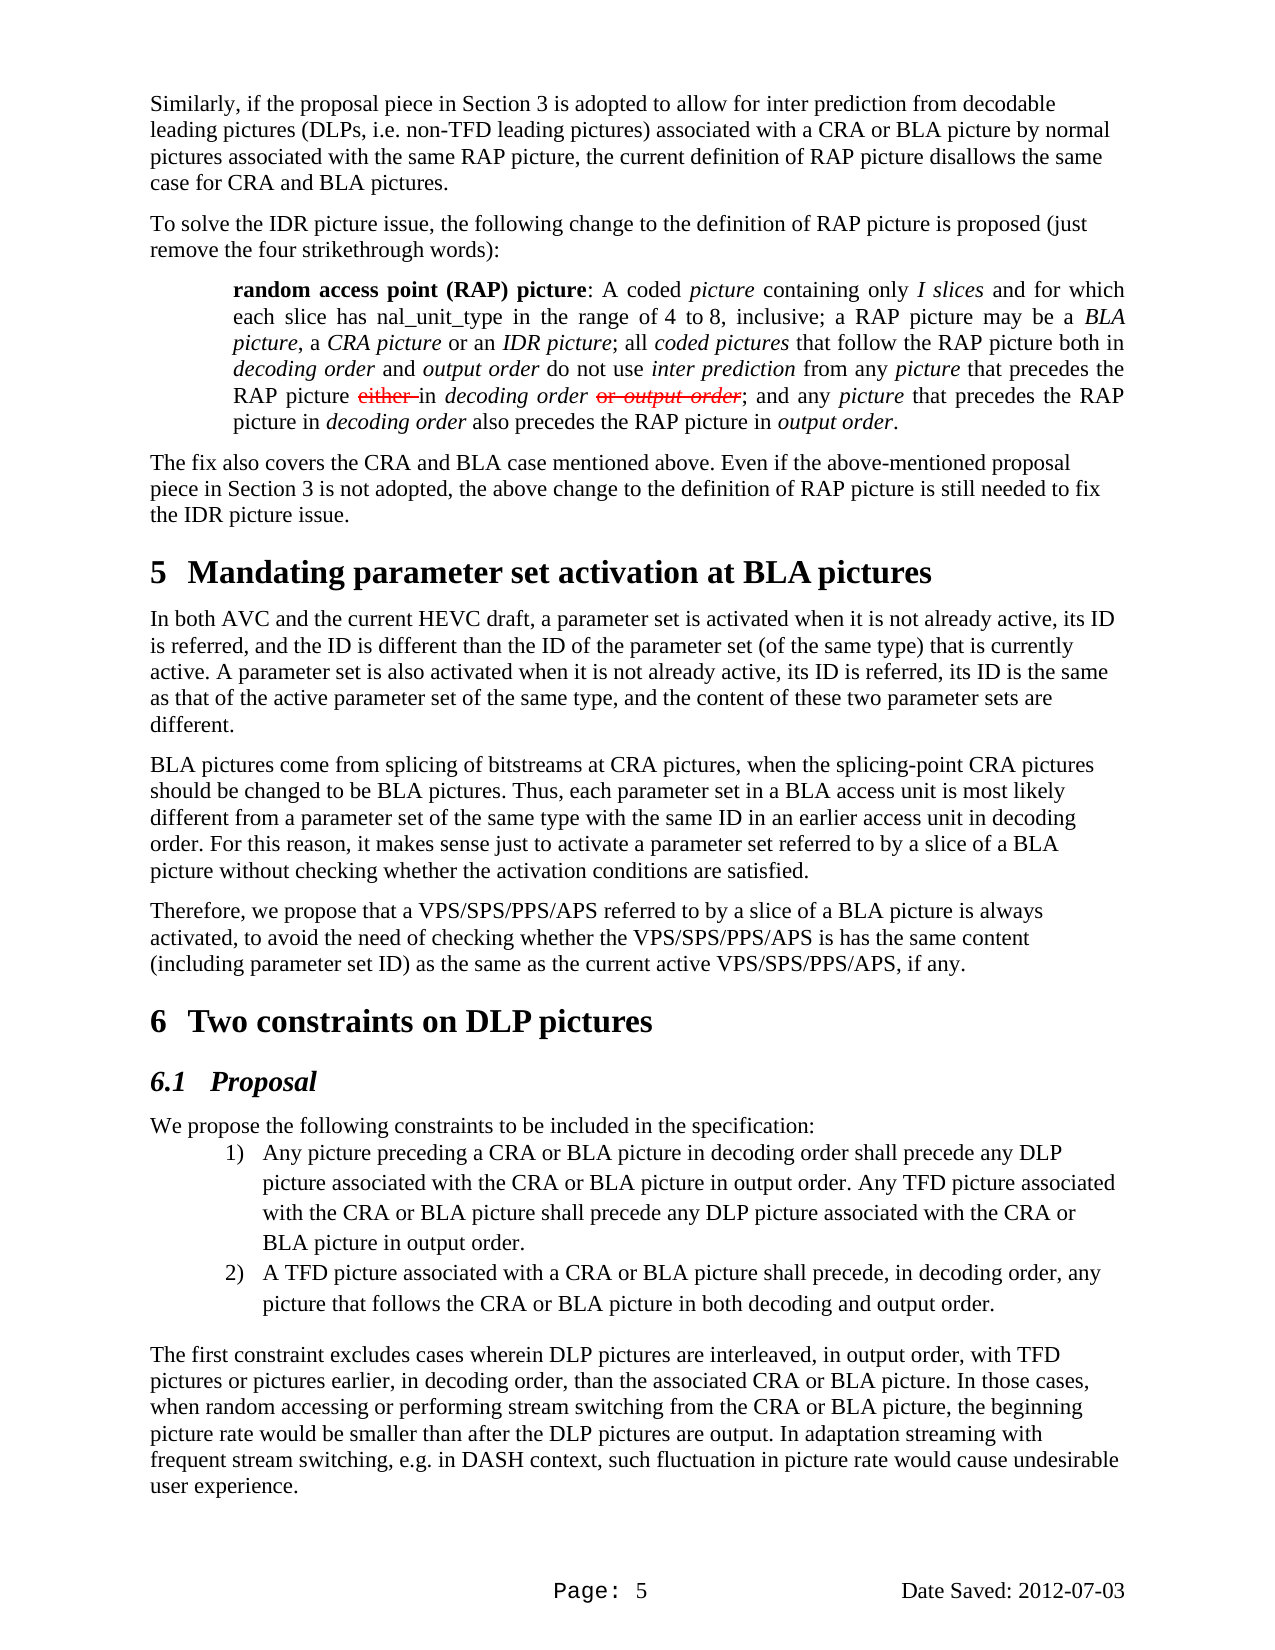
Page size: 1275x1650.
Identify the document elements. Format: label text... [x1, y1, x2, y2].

text The first constraint excludes cases wherein DLP pictures are interleaved, in output order, with TFD pictures or pictures earlier, in decoding order, than the associated CRA or BLA picture. In those cases, when random accessing or performing stream switching from the CRA or BLA picture, the beginning picture rate would be smaller than after the DLP pictures are output. In adaptation streaming with frequent stream switching, e.g. in DASH context, such fluctuation in picture rate would cause undesirable user experience. [150, 1341, 1125, 1499]
text We propose the following constraints to be included in the specification: [150, 1112, 1125, 1139]
text To solve the IDR picture issue, the following change to the definition of RAP picture is proposed (just remove the four strikethrough words): [150, 209, 1125, 262]
list Any picture preceding a CRA or BLA picture in decoding order shall precede any DLP picture associated with the CRA or BLA picture in output order. Any TFD picture associated with the CRA or BLA picture shall precede any DLP picture associated with the CRA or BLA picture in output order. [225, 1139, 1125, 1256]
subtitle Proposal [150, 1064, 1125, 1098]
text Therefore, we propose that a VPS/SPS/PPS/APS referred to by a slice of a BLA picture is always activated, to avoid the need of checking whether the VPS/SPS/PPS/APS is has the same content (including parameter set ID) as the same as the current active VPS/SPS/PPS/APS, if any. [150, 897, 1125, 976]
text Similarly, if the proposal piece in Section 3 is adopted to allow for inter prediction from decodable leading pictures (DLPs, i.e. non-TFD leading pictures) associated with a CRA or BLA picture by normal pictures associated with the same RAP picture, the current definition of RAP picture disallows the same case for CRA and BLA pictures. [150, 90, 1125, 195]
subtitle Mandating parameter set activation at BLA pictures [150, 553, 1125, 591]
text In both AVC and the current HEVC draft, a parameter set is activated when it is not already active, its ID is referred, and the ID is different than the ID of the parameter set (of the same type) that is currently active. A parameter set is also activated when it is not already active, its ID is referred, its ID is the same as that of the active parameter set of the same type, and the content of these two parameter sets are different. [150, 605, 1125, 737]
text BLA pictures come from splicing of bitstreams at CRA pictures, when the splicing-point CRA pictures should be changed to be BLA pictures. Thus, each parameter set in a BLA access unit is most likely different from a parameter set of the same type with the same ID in an earlier access unit in decoding order. For this reason, it makes sense just to activate a parameter set referred to by a slice of a BLA picture without checking whether the activation conditions are satisfied. [150, 751, 1125, 883]
text The fix also covers the CRA and BLA case mentioned above. Even if the above-mentioned proposal piece in Section 3 is not adopted, the above change to the definition of RAP picture is still needed to fix the IDR picture issue. [150, 449, 1125, 528]
list A TFD picture associated with a CRA or BLA picture shall precede, in decoding order, any picture that follows the CRA or BLA picture in both decoding and output order. [225, 1259, 1125, 1316]
subtitle Two constraints on DLP pictures [150, 1001, 1125, 1039]
